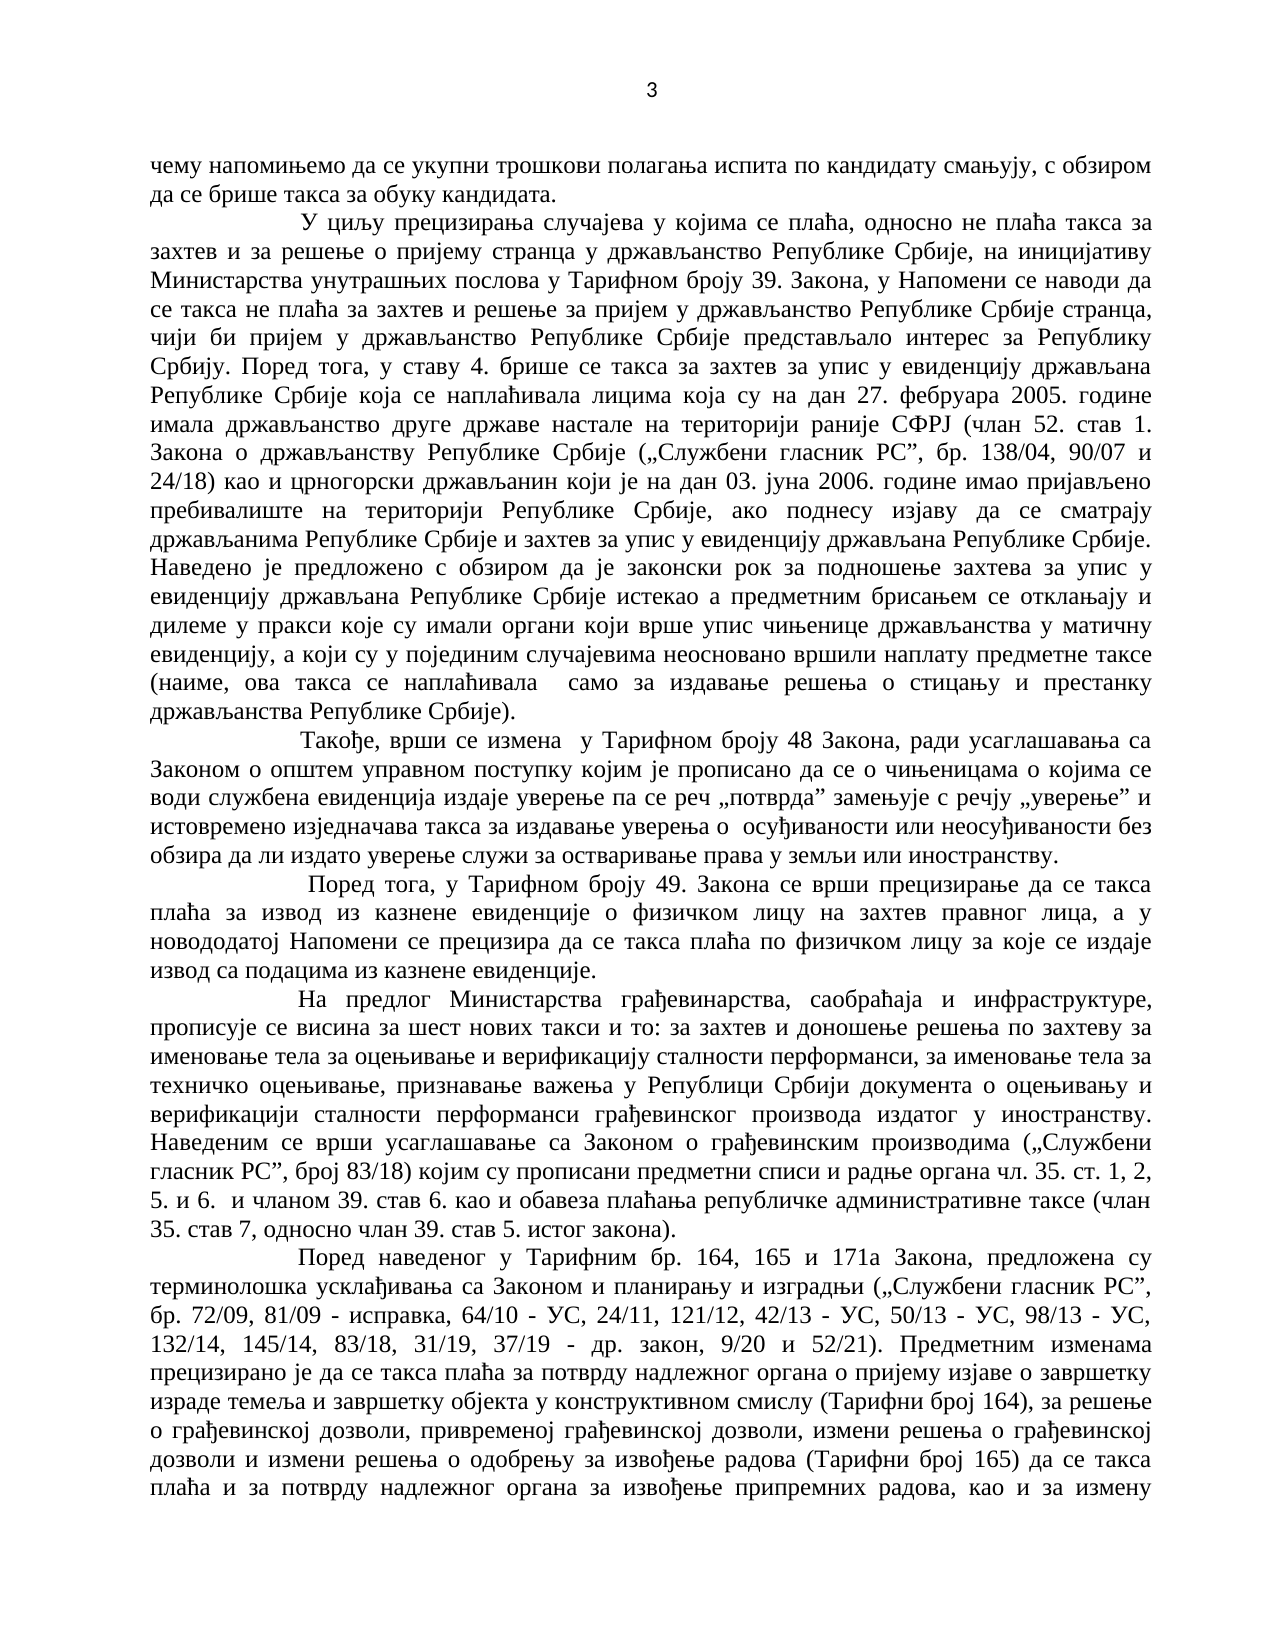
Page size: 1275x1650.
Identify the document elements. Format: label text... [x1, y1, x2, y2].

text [150, 1242, 1153, 1501]
text У циљу прецизирања случајева у којима се плаћа, односно не плаћа такса за захтев и за решење о пријему странца у држављанство Републике Србије, на иницијативу Министарства унутрашњих послова у Тарифном броју 39. Закона, у Напомени се наводи да се такса не плаћа за захтев и решење за пријем у држављанство Републике Србије странца, чији би пријем у држављанство Републике Србије представљало интерес за Републику Србију. Поред тога, у ставу 4. брише се такса за захтев за упис у евиденцију држављана Републике Србије која се наплаћивала лицима која су на дан 27. фебруара 2005. године имала држављанство друге државе настале на територији раније СФРЈ (члан 52. став 1. Закона о држављанству Републике Србије („Службени гласник РСˮ, бр. 138/04, 90/07 и 24/18) као и црногорски држављанин који је на дан 03. јуна 2006. године имао пријављено пребивалиште на територији Републике Србије, ако поднесу изјаву да се сматрају држављанима Републике Србије и захтев за упис у евиденцију држављана Републике Србије. Наведено је предложено с обзиром да је законски рок за подношење захтева за упис у евиденцију држављана Републике Србије истекао а предметним брисањем се отклањају и дилеме у пракси које су имали органи који врше упис чињенице држављанства у матичну евиденцију, а који су у појединим случајевима неосновано вршили наплату предметне таксе (наиме, ова такса се наплаћивала само за издавање решења о стицању и престанку држављанства Републике Србије). [150, 207, 1153, 725]
text На предлог Министарства грађевинарства, саобраћаја и инфраструктуре, прописује се висина за шест нових такси и то: за захтев и доношење решења по захтеву за именовање тела за оцењивање и верификацију сталности перформанси, за именовање тела за техничко оцењивање, признавање важења у Републици Србији документа о оцењивању и верификацији сталности перформанси грађевинског производа издатог у иностранству. Наведеним се врши усаглашавање са Законом о грађевинским производима („Службени гласник РСˮ, број 83/18) којим су прописани предметни списи и радње органа чл. 35. ст. 1, 2, 5. и 6. и чланом 39. став 6. као и обавеза плаћања републичке административне таксе (члан 35. став 7, односно члан 39. став 5. истог закона). [150, 984, 1153, 1242]
text Поред тога, у Тарифном броју 49. Закона се врши прецизирање да се такса плаћа за извод из казнене евиденције о физичком лицу на захтев правног лица, а у новододатој Напомени се прецизира да се такса плаћа по физичком лицу за које се издаје извод са подацима из казнене евиденције. [150, 869, 1153, 984]
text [150, 150, 1153, 207]
text Такође, врши се измена у Тарифном броју 48 Закона, ради усаглашавања са Законом о општем управном поступку којим је прописано да се о чињеницама о којима се води службена евиденција издаје уверење па се реч „потврдаˮ замењује с речју „уверењеˮ и истовремено изједначава такса за издавање уверења о осуђиваности или неосуђиваности без обзира да ли издато уверење служи за остваривање права у земљи или иностранству. [150, 725, 1153, 869]
